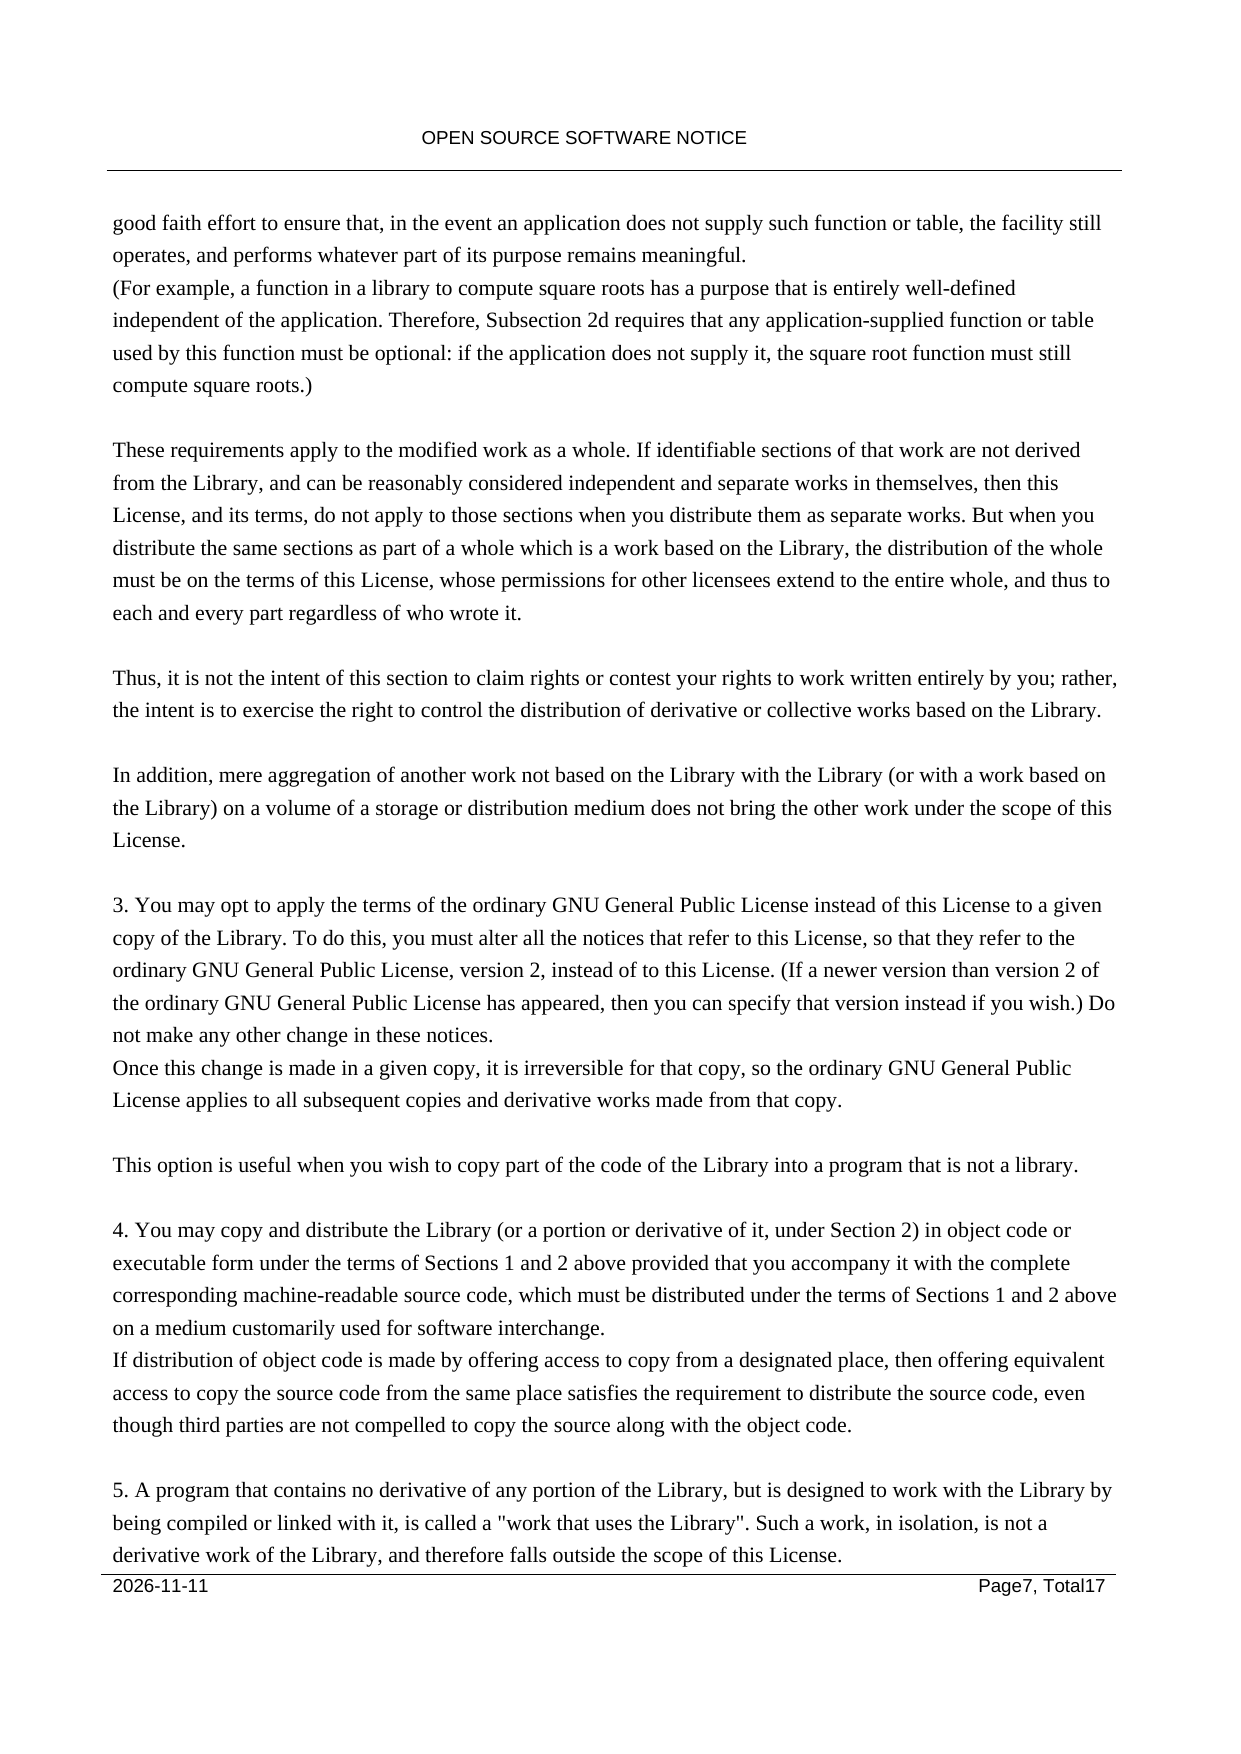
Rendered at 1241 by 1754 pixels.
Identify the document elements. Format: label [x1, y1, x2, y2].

text [112, 206, 1128, 1571]
